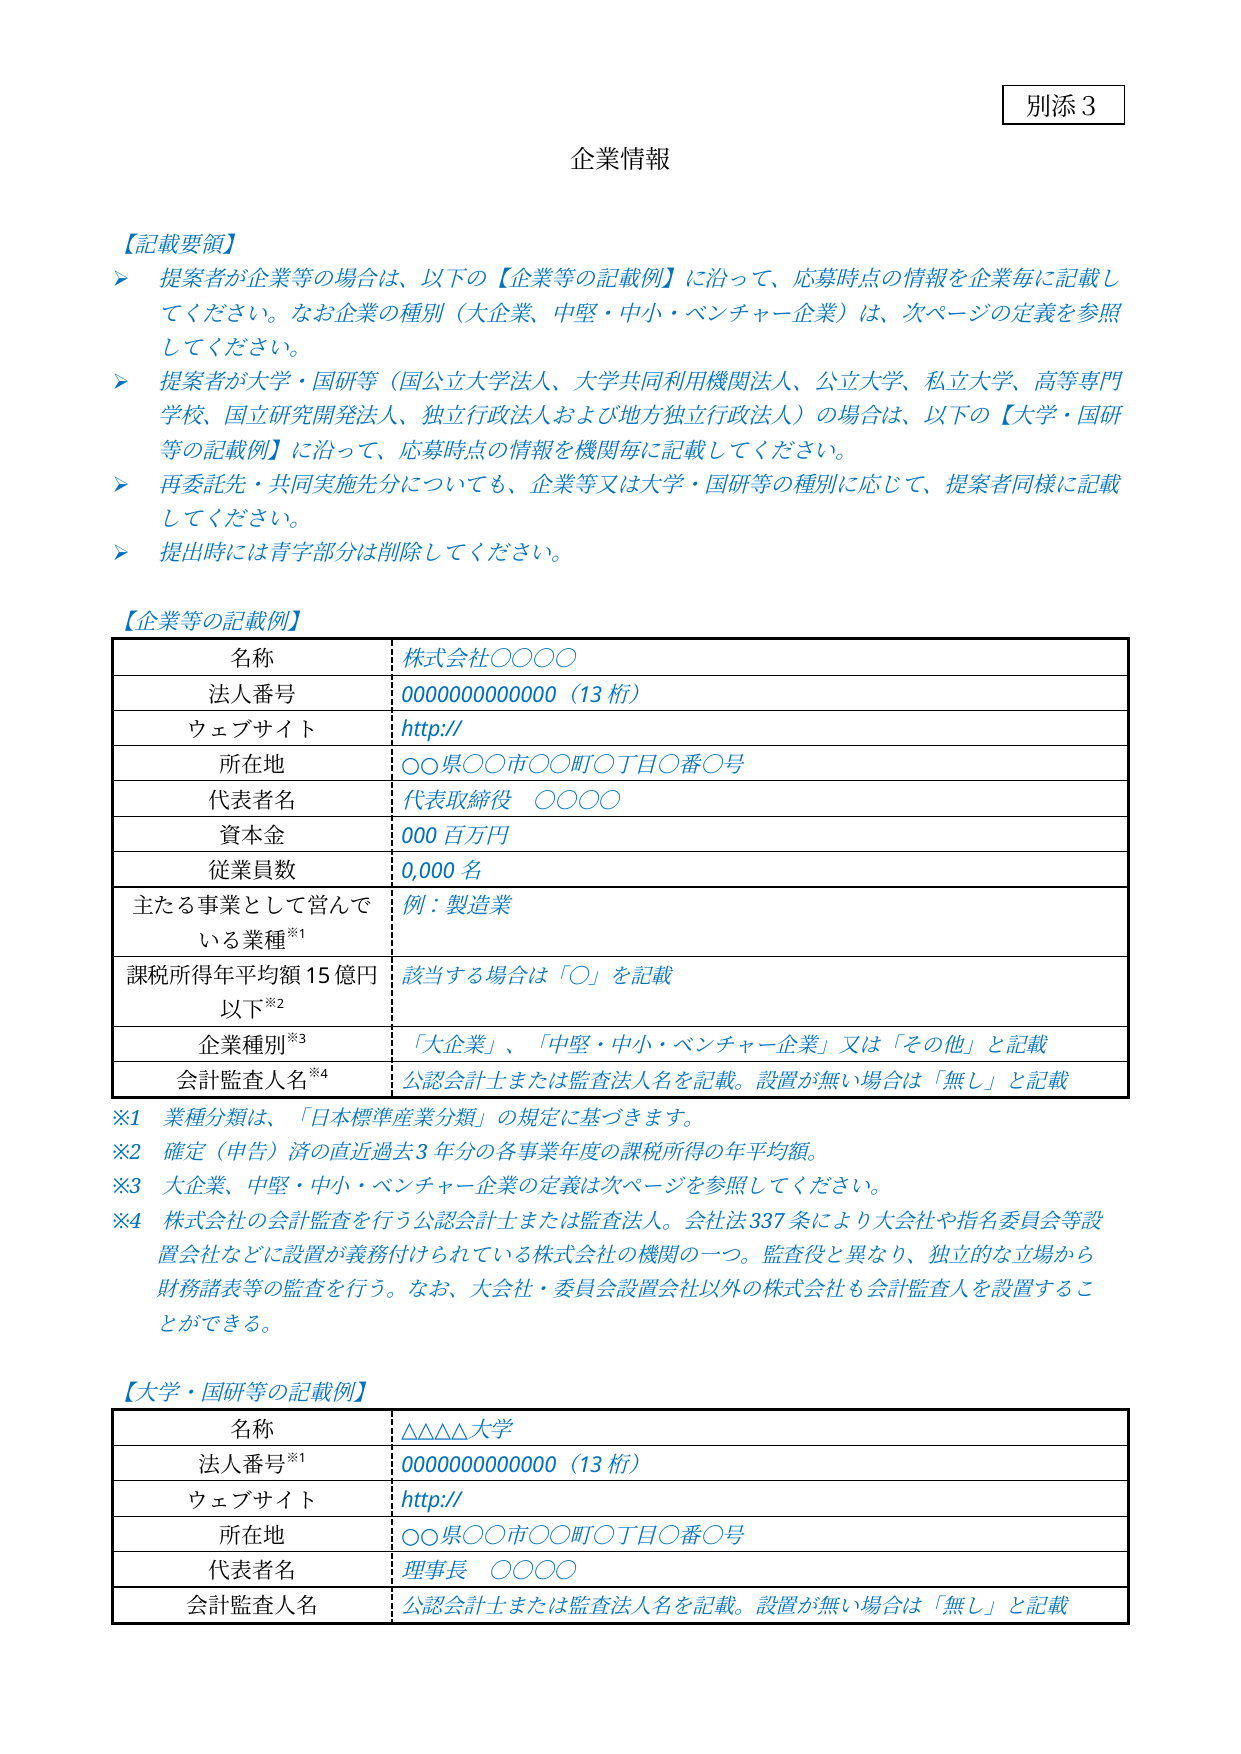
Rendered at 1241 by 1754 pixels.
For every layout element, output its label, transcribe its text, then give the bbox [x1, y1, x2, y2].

table_cell 該当する場合は「〇」を記載 [392, 957, 1127, 1026]
table_cell 所在地 [114, 1517, 392, 1551]
table_cell 法人番号※1 [114, 1446, 392, 1480]
table_header 名称 [114, 1411, 392, 1445]
list 提案者が企業等の場合は、以下の【企業等の記載例】に沿って、応募時点の情報を企業毎に記載してください。なお企業の種別（大企業、中堅・中小・ベンチャー企業）は、次ページの定義を参照してください。 [112, 260, 1128, 363]
text ※2 確定（申告）済の直近過去3年分の各事業年度の課税所得の年平均額。 [112, 1133, 1084, 1168]
table_cell 法人番号 [114, 676, 392, 710]
table_cell 公認会計士または監査法人名を記載。設置が無い場合は「無し」と記載 [392, 1588, 1127, 1622]
table_cell 企業種別※3 [114, 1027, 392, 1061]
table_cell 0000000000000（13桁） [392, 1446, 1127, 1480]
text ※3 大企業、中堅・中小・ベンチャー企業の定義は次ページを参照してください。 [112, 1168, 1084, 1202]
table_cell 公認会計士または監査法人名を記載。設置が無い場合は「無し」と記載 [392, 1062, 1127, 1096]
table_cell 課税所得年平均額15億円以下※2 [114, 957, 392, 1026]
table_cell ○○県○○市○○町○丁目○番○号 [392, 746, 1127, 780]
text 【企業等の記載例】 [112, 603, 1128, 637]
table_cell 所在地 [114, 746, 392, 780]
table_cell 主たる事業として営んでいる業種※1 [114, 888, 392, 956]
text ※4 株式会社の会計監査を行う公認会計士または監査法人。会社法337条により大会社や指名委員会等設置会社などに設置が義務付けられている株式会社の機関の一つ。監査役と異なり、独立的な立場から財務諸表等の監査を行う。なお、大会社・委員会設置会社以外の株式会社も会計監査人を設置することができる。 [112, 1202, 1116, 1339]
table_header 株式会社○○○○ [392, 640, 1127, 674]
table_cell ウェブサイト [114, 711, 392, 745]
table_cell 000百万円 [392, 817, 1127, 851]
table_header 名称 [114, 640, 392, 674]
table_cell 「大企業」、「中堅・中小・ベンチャー企業」又は「その他」と記載 [392, 1027, 1127, 1061]
table_cell 会計監査人名※4 [114, 1062, 392, 1096]
list 再委託先・共同実施先分についても、企業等又は大学・国研等の種別に応じて、提案者同様に記載してください。 [112, 466, 1128, 534]
text 【大学・国研等の記載例】 [112, 1373, 1128, 1408]
table_header △△△△大学 [392, 1411, 1127, 1445]
text 企業情報 [112, 123, 1128, 192]
text 【記載要領】 [112, 226, 1128, 260]
table_cell http:// [392, 1481, 1127, 1516]
table_cell 従業員数 [114, 852, 392, 886]
table_cell ウェブサイト [114, 1481, 392, 1516]
table_cell 代表者名 [114, 781, 392, 816]
table_cell 代表取締役 ○○○○ [392, 781, 1127, 816]
table_cell 代表者名 [114, 1552, 392, 1586]
table_cell 0000000000000（13桁） [392, 676, 1127, 710]
table_cell ○○県○○市○○町○丁目○番○号 [392, 1517, 1127, 1551]
text ※1 業種分類は、「日本標準産業分類」の規定に基づきます。 [112, 1099, 1084, 1133]
list 提出時には青字部分は削除してください。 [112, 534, 1128, 568]
table_cell 会計監査人名 [114, 1588, 392, 1622]
table_cell http:// [392, 711, 1127, 745]
table_cell 例：製造業 [392, 888, 1127, 956]
table_cell 資本金 [114, 817, 392, 851]
list 提案者が大学・国研等（国公立大学法人、大学共同利用機関法人、公立大学、私立大学、高等専門学校、国立研究開発法人、独立行政法人および地方独立行政法人）の場合は、以下の【大学・国研等の記載例】に沿って、応募時点の情報を機関毎に記載してください。 [112, 363, 1128, 466]
table_cell 理事長 ○○○○ [392, 1552, 1127, 1586]
table_cell 0,000名 [392, 852, 1127, 886]
